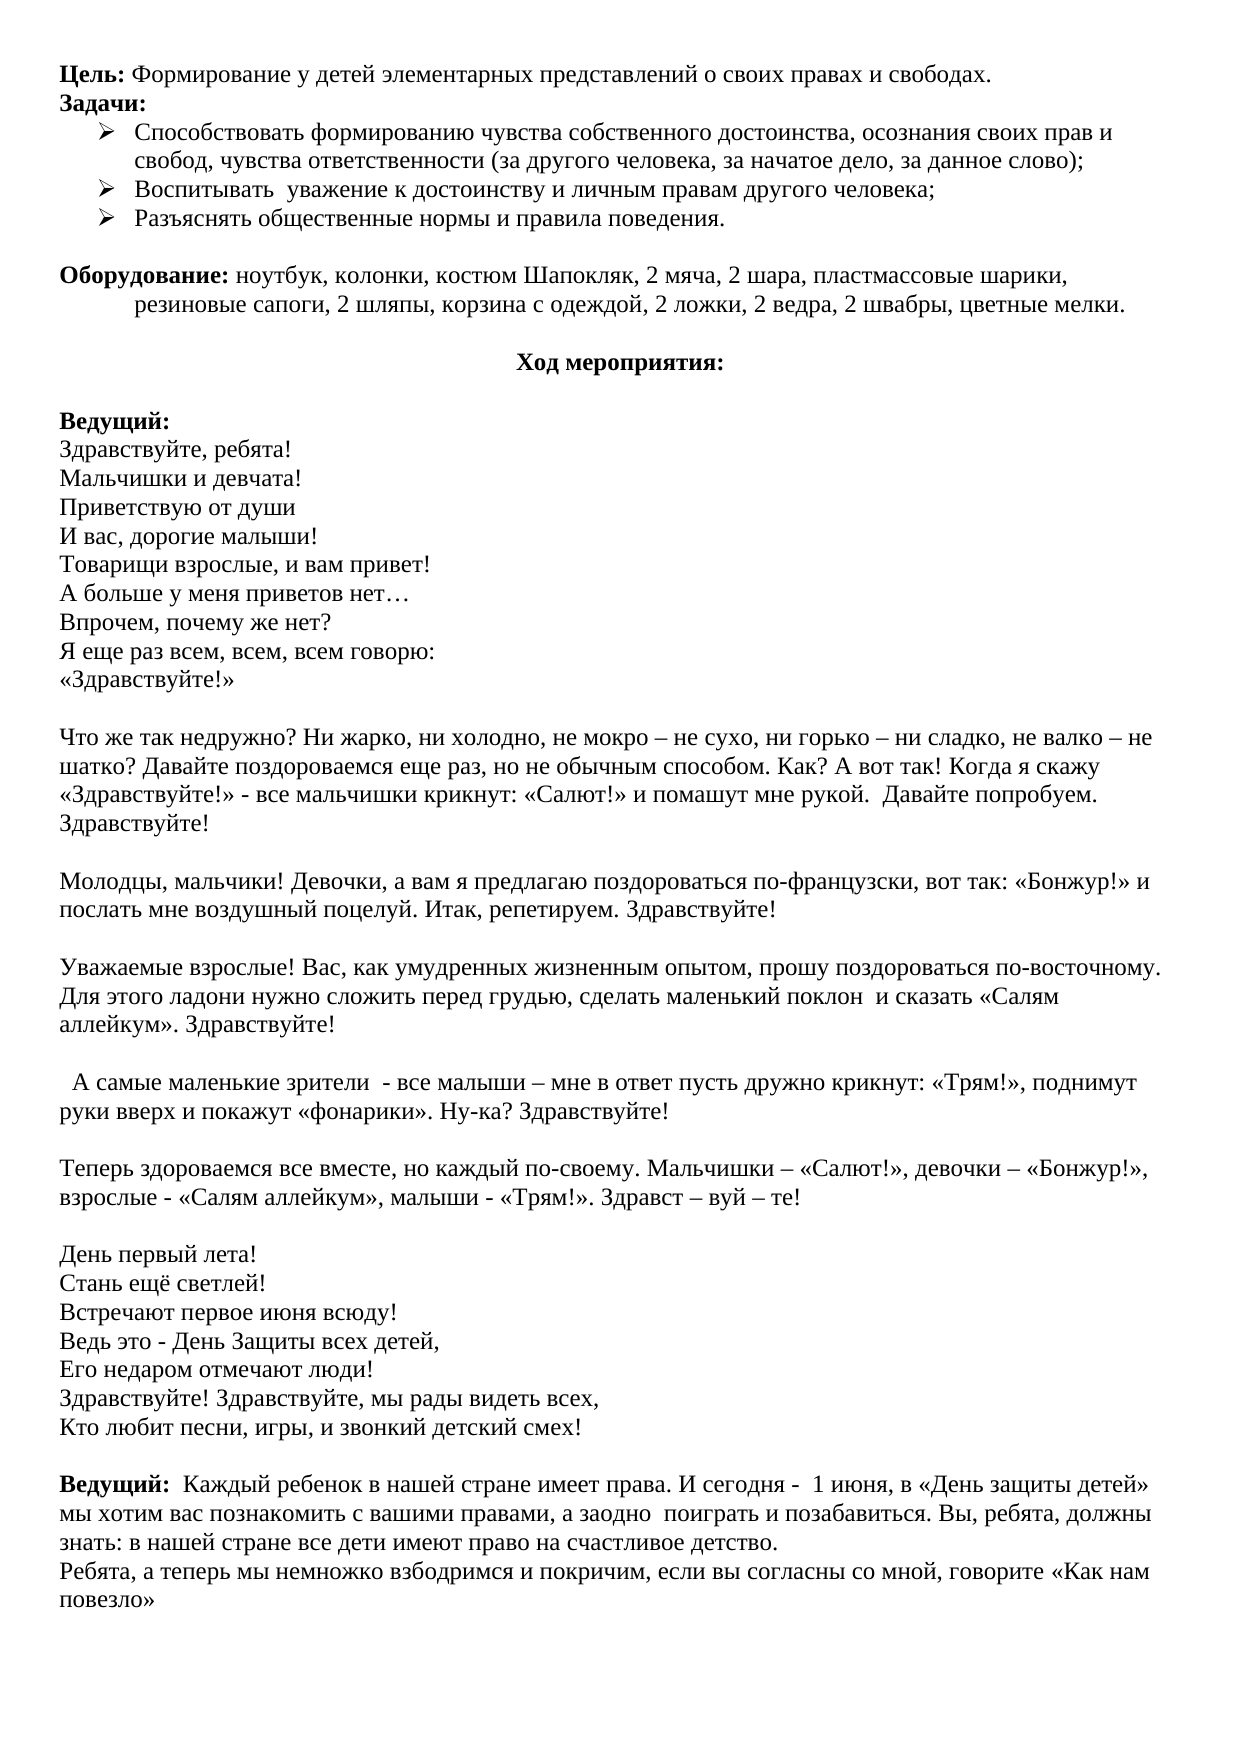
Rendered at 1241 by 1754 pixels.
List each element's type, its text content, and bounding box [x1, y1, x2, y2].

text Ведущий: Каждый ребенок в нашей стране имеет права. И сегодня - 1 июня, в «День защиты детей» мы хотим вас познакомить с вашими правами, а заодно поиграть и позабавиться. Вы, ребята, должны знать: в нашей стране все дети имеют право на счастливое детство. [59, 1469, 1181, 1556]
text Мальчишки и девчата! [59, 463, 1181, 492]
text Уважаемые взрослые! Вас, как умудренных жизненным опытом, прошу поздороваться по-восточному. Для этого ладони нужно сложить перед грудью, сделать маленький поклон и сказать «Салям аллейкум». Здравствуйте! [59, 952, 1181, 1038]
text Приветствую от души [59, 492, 1181, 521]
text Цель: Формирование у детей элементарных представлений о своих правах и свободах. [59, 59, 1181, 88]
list Способствовать формированию чувства собственного достоинства, осознания своих прав и свобод, чувства ответственности (за другого человека, за начатое дело, за данное слово); [97, 117, 1181, 174]
text А больше у меня приветов нет… [59, 578, 1181, 607]
text Ребята, а теперь мы немножко взбодримся и покричим, если вы согласны со мной, говорите «Как нам повезло» [59, 1556, 1181, 1613]
text День первый лета! Стань ещё светлей! Встречают первое июня всюду! Ведь это - День Защиты всех детей, Его недаром отмечают люди! Здравствуйте! Здравствуйте, мы рады видеть всех, Кто любит песни, игры, и звонкий детский смех! [59, 1211, 1181, 1441]
text Задачи: [59, 88, 1181, 117]
text Здравствуйте, ребята! [59, 434, 1181, 463]
text А самые маленькие зрители - все малыши – мне в ответ пусть дружно крикнут: «Трям!», поднимут руки вверх и покажут «фонарики». Ну-ка? Здравствуйте! [59, 1067, 1181, 1124]
list Воспитывать уважение к достоинству и личным правам другого человека; [97, 174, 1181, 203]
text Ход мероприятия: [59, 347, 1181, 375]
text Оборудование: ноутбук, колонки, костюм Шапокляк, 2 мяча, 2 шара, пластмассовые шарики, резиновые сапоги, 2 шляпы, корзина с одеждой, 2 ложки, 2 ведра, 2 швабры, цветные мелки. [59, 260, 1181, 318]
text Ведущий: [59, 406, 1181, 434]
text Теперь здороваемся все вместе, но каждый по-своему. Мальчишки – «Салют!», девочки – «Бонжур!», взрослые - «Салям аллейкум», малыши - «Трям!». Здравст – вуй – те! [59, 1153, 1181, 1211]
text Молодцы, мальчики! Девочки, а вам я предлагаю поздороваться по-французски, вот так: «Бонжур!» и послать мне воздушный поцелуй. Итак, репетируем. Здравствуйте! [59, 866, 1181, 923]
text «Здравствуйте!» [59, 664, 1181, 693]
text Я еще раз всем, всем, всем говорю: [59, 636, 1181, 664]
list Разъяснять общественные нормы и правила поведения. [97, 203, 1181, 232]
text Товарищи взрослые, и вам привет! [59, 549, 1181, 578]
text Впрочем, почему же нет? [59, 607, 1181, 636]
text Что же так недружно? Ни жарко, ни холодно, не мокро – не сухо, ни горько – ни сладко, не валко – не шатко? Давайте поздороваемся еще раз, но не обычным способом. Как? А вот так! Когда я скажу «Здравствуйте!» - все мальчишки крикнут: «Салют!» и помашут мне рукой. Давайте попробуем. Здравствуйте! [59, 722, 1181, 837]
text И вас, дорогие малыши! [59, 521, 1181, 549]
